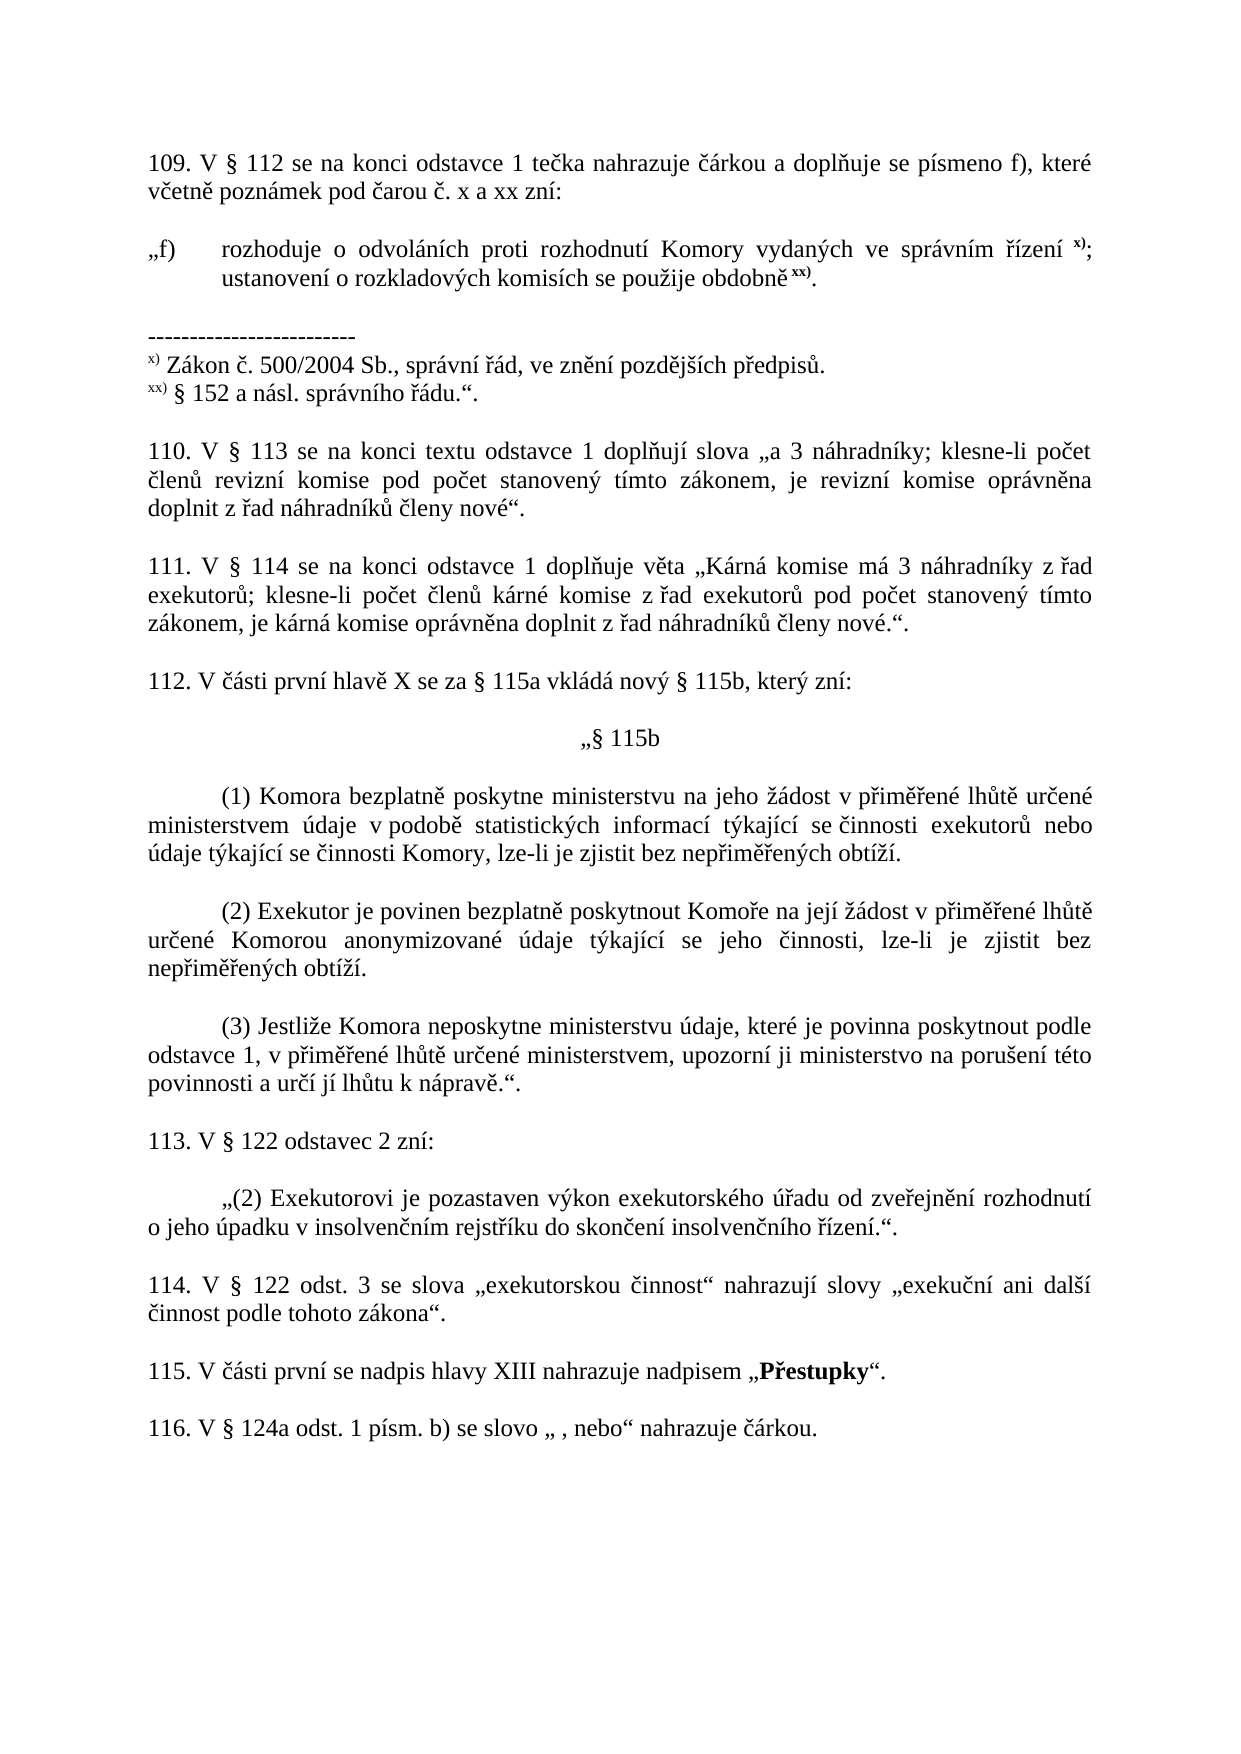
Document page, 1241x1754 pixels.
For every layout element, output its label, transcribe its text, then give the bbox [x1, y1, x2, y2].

text „(2) Exekutorovi je pozastaven výkon exekutorského úřadu od zveřejnění rozhodnutí o jeho úpadku v insolvenčním rejstříku do skončení insolvenčního řízení.“. [148, 1183, 1093, 1241]
text „f) rozhoduje o odvoláních proti rozhodnutí Komory vydaných ve správním řízení x); ustanovení o rozkladových komisích se použije obdobně xx). [148, 234, 1093, 292]
text (1) Komora bezplatně poskytne ministerstvu na jeho žádost v přiměřené lhůtě určené ministerstvem údaje v podobě statistických informací týkající se činnosti exekutorů nebo údaje týkající se činnosti Komory, lze-li je zjistit bez nepřiměřených obtíží. [148, 781, 1093, 867]
text „§ 115b [148, 723, 1093, 752]
text 116. V § 124a odst. 1 písm. b) se slovo „ , nebo“ nahrazuje čárkou. [148, 1413, 1093, 1442]
text 111. V § 114 se na konci odstavce 1 doplňuje věta „Kárná komise má 3 náhradníky z řad exekutorů; klesne-li počet členů kárné komise z řad exekutorů pod počet stanovený tímto zákonem, je kárná komise oprávněna doplnit z řad náhradníků členy nové.“. [148, 551, 1093, 637]
text 110. V § 113 se na konci textu odstavce 1 doplňují slova „a 3 náhradníky; klesne-li počet členů revizní komise pod počet stanovený tímto zákonem, je revizní komise oprávněna doplnit z řad náhradníků členy nové“. [148, 436, 1093, 522]
text ------------------------- [148, 321, 1093, 350]
text (2) Exekutor je povinen bezplatně poskytnout Komoře na její žádost v přiměřené lhůtě určené Komorou anonymizované údaje týkající se jeho činnosti, lze-li je zjistit bez nepřiměřených obtíží. [148, 896, 1093, 982]
text 114. V § 122 odst. 3 se slova „exekutorskou činnost“ nahrazují slovy „exekuční ani další činnost podle tohoto zákona“. [148, 1270, 1093, 1327]
text 113. V § 122 odstavec 2 zní: [148, 1126, 1093, 1155]
text x) Zákon č. 500/2004 Sb., správní řád, ve znění pozdějších předpisů. [148, 350, 1093, 378]
text xx) § 152 a násl. správního řádu.“. [148, 378, 1093, 407]
text 115. V části první se nadpis hlavy XIII nahrazuje nadpisem „Přestupky“. [148, 1356, 1093, 1385]
text 112. V části první hlavě X se za § 115a vkládá nový § 115b, který zní: [148, 666, 1093, 695]
text (3) Jestliže Komora neposkytne ministerstvu údaje, které je povinna poskytnout podle odstavce 1, v přiměřené lhůtě určené ministerstvem, upozorní ji ministerstvo na porušení této povinnosti a určí jí lhůtu k nápravě.“. [148, 1011, 1093, 1097]
text 109. V § 112 se na konci odstavce 1 tečka nahrazuje čárkou a doplňuje se písmeno f), které včetně poznámek pod čarou č. x a xx zní: [148, 148, 1093, 205]
